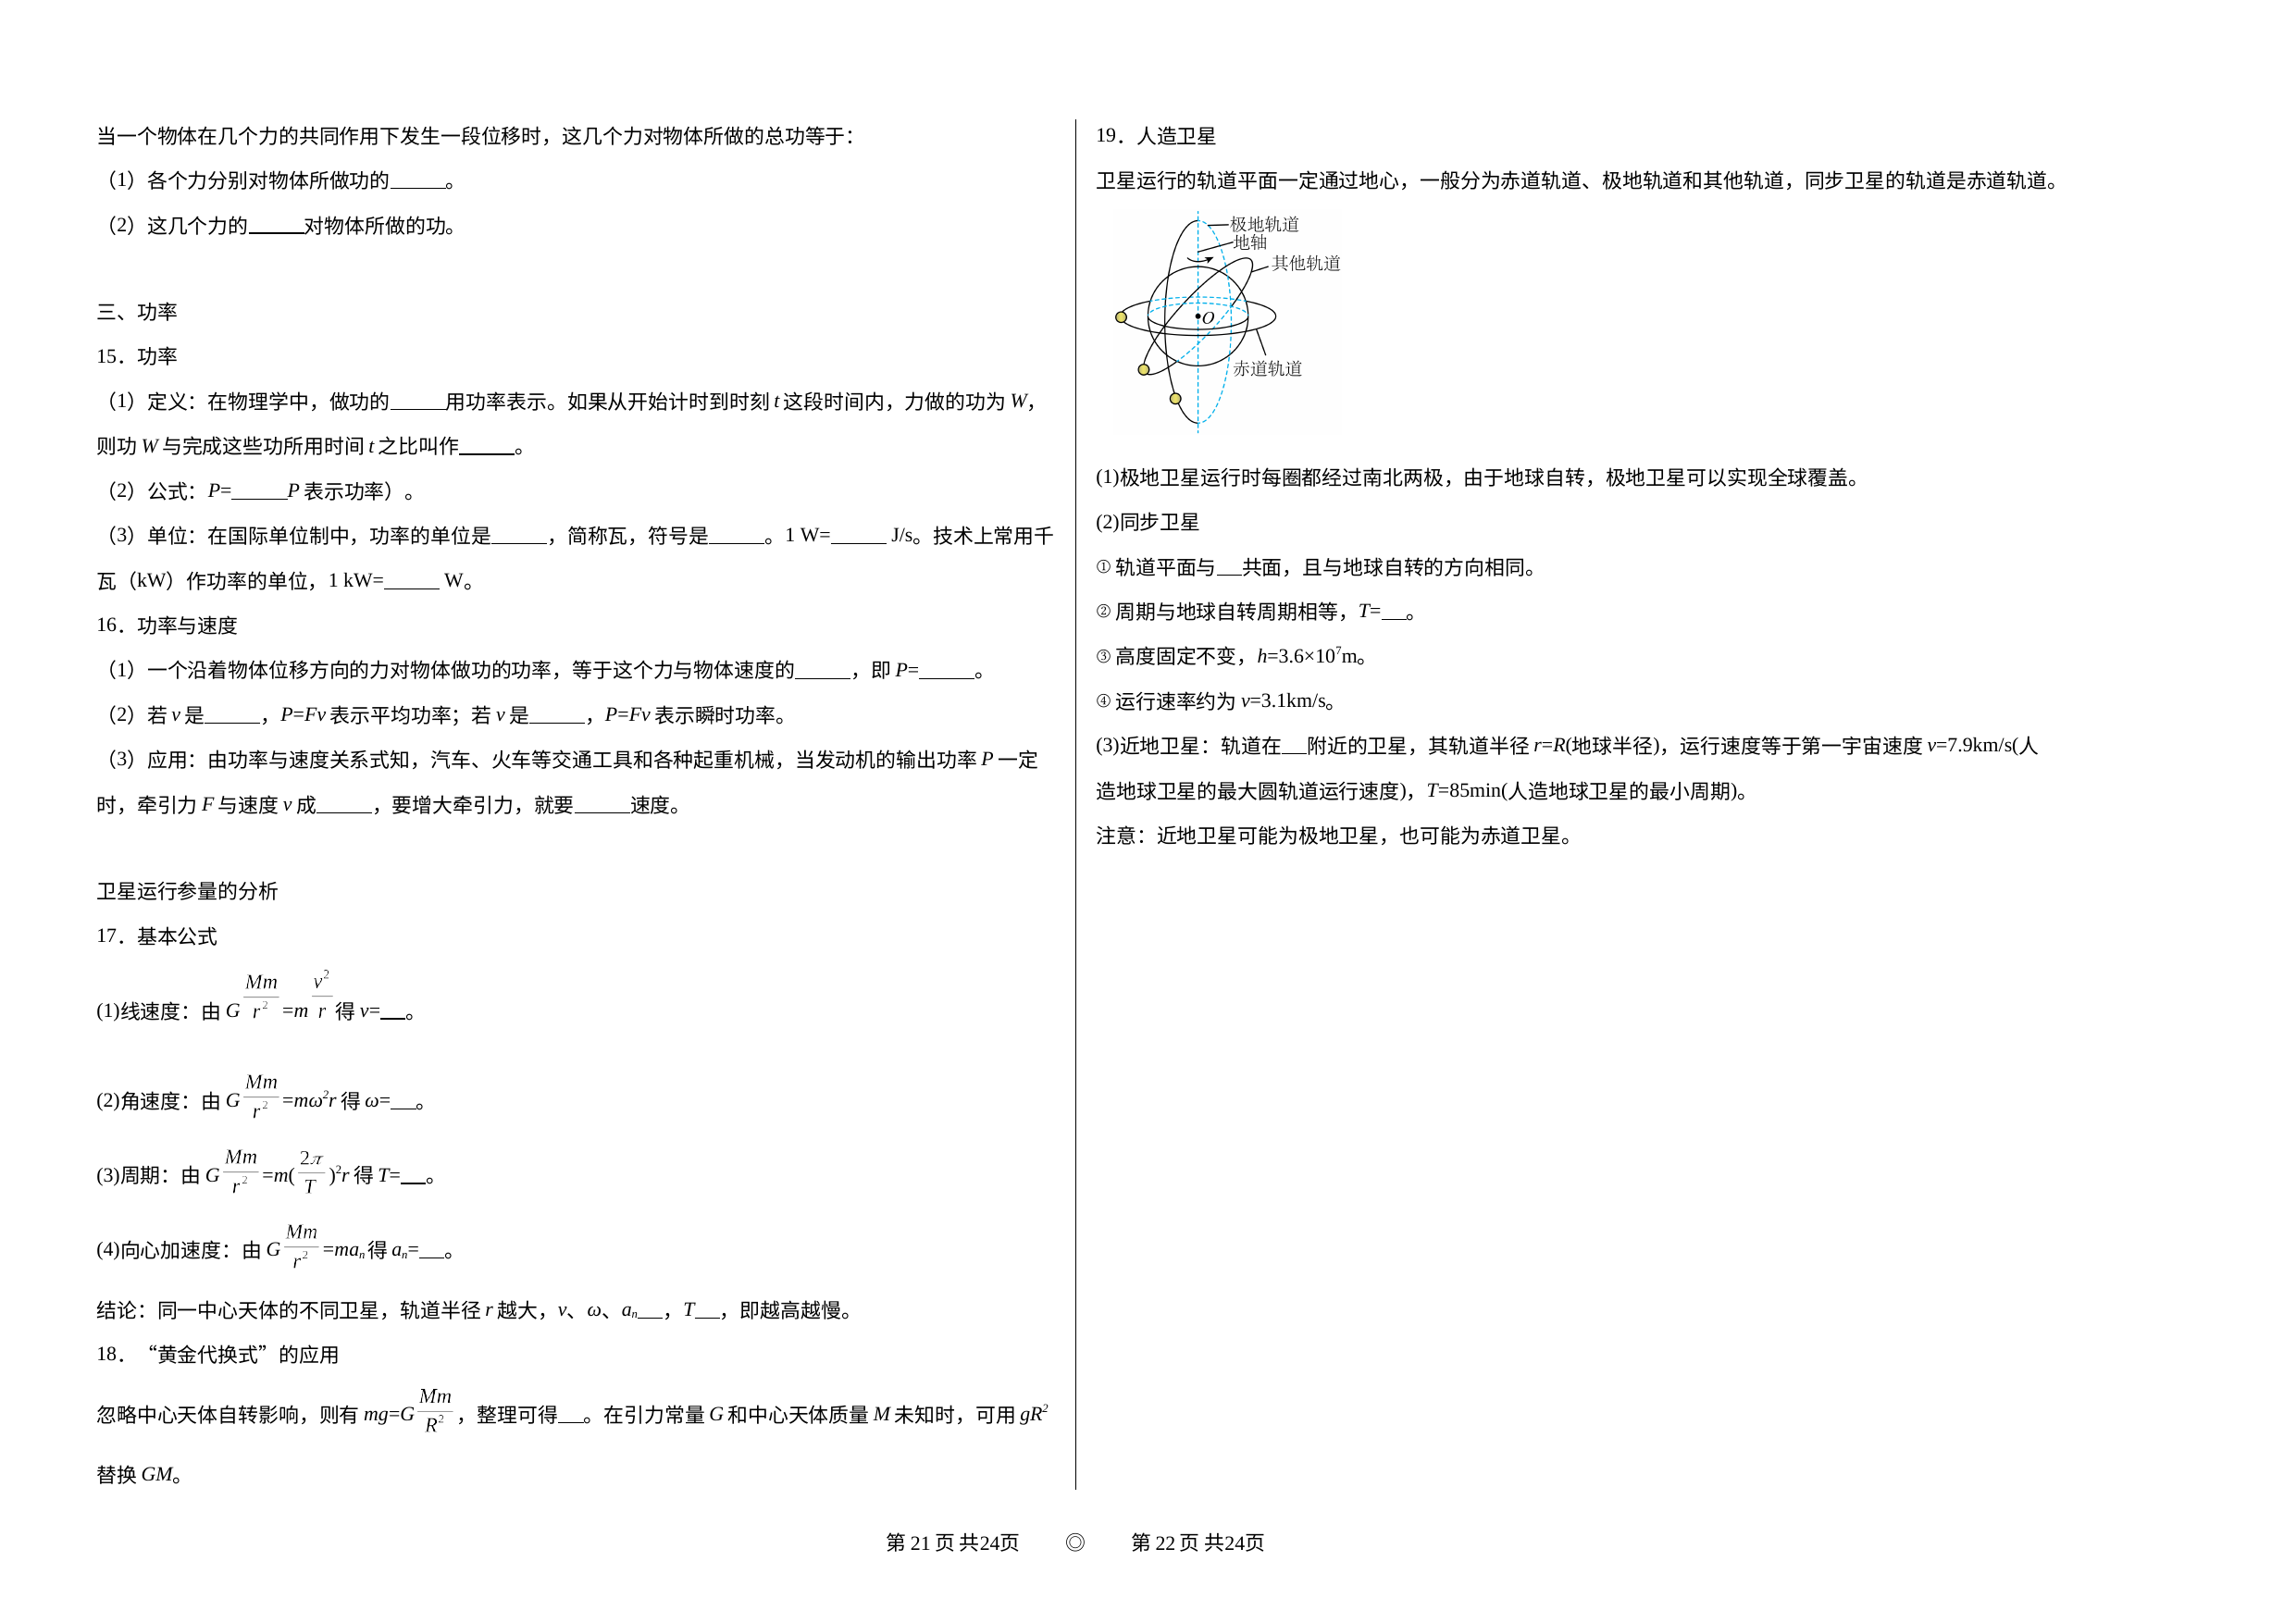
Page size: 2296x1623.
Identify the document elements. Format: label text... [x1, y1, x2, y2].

text 当一个物体在几个力的共同作用下发生一段位移时，这几个力对物体所做的总功等于： [96, 119, 1055, 150]
text （2）这几个力的 对物体所做的功。 [96, 209, 1055, 240]
text 卫星运行参量的分析 [96, 875, 1055, 905]
picture [1113, 209, 1342, 435]
text (4)向心加速度：由G=man得an= 。 [96, 1220, 1055, 1280]
text （3）单位：在国际单位制中，功率的单位是 ，简称瓦，符号是 。1 W= J/s。技术上常用千瓦（kW）作功率的单位，1 kW= W。 [96, 520, 1055, 595]
text 卫星运行的轨道平面一定通过地心，一般分为赤道轨道、极地轨道和其他轨道，同步卫星的轨道是赤道轨道。 [1096, 165, 2054, 194]
text ①轨道平面与 共面，且与地球自转的方向相同。 [1096, 551, 2054, 581]
text ②周期与地球自转周期相等，T= 。 [1096, 596, 2054, 626]
text （3）应用：由功率与速度关系式知，汽车、火车等交通工具和各种起重机械，当发动机的输出功率P一定时，牵引力F与速度v成 ，要增大牵引力，就要 速度。 [96, 744, 1055, 819]
text （1）定义：在物理学中，做功的 用功率表示。如果从开始计时到时刻t这段时间内，力做的功为W，则功W与完成这些功所用时间t之比叫作 。 [96, 385, 1055, 460]
text 结论：同一中心天体的不同卫星，轨道半径r越大，v、ω、an ，T ，即越高越慢。 [96, 1294, 1055, 1324]
text 三、功率 [96, 295, 1055, 326]
text （2）若v是 ，P=Fv表示平均功率；若v是 ，P=Fv表示瞬时功率。 [96, 699, 1055, 729]
text (2)角速度：由G=mω2r得ω= 。 [96, 1070, 1055, 1130]
text 17．基本公式 [96, 920, 1055, 950]
text 注意：近地卫星可能为极地卫星，也可能为赤道卫星。 [1096, 820, 2054, 849]
text (1)线速度：由G=m得v= 。 [96, 965, 1055, 1055]
text (3)周期：由G=m()2r得T= 。 [96, 1145, 1055, 1205]
text ④运行速率约为v=3.1km/s。 [1096, 685, 2054, 715]
text 16．功率与速度 [96, 610, 1055, 639]
text (3)近地卫星：轨道在 附近的卫星，其轨道半径r=R(地球半径)，运行速度等于第一宇宙速度v=7.9km/s(人造地球卫星的最大圆轨道运行速度)，T=85min(人造地球卫星的最小周期)。 [1096, 730, 2054, 805]
text (2)同步卫星 [1096, 506, 2054, 536]
text （1）一个沿着物体位移方向的力对物体做功的功率，等于这个力与物体速度的 ，即P= 。 [96, 654, 1055, 684]
text (1)极地卫星运行时每圈都经过南北两极，由于地球自转，极地卫星可以实现全球覆盖。 [1096, 462, 2054, 491]
text （2）公式：P= P表示功率）。 [96, 475, 1055, 505]
text 忽略中心天体自转影响，则有mg=G，整理可得 。在引力常量G和中心天体质量M未知时，可用gR2替换GM。 [96, 1383, 1055, 1489]
text 19．人造卫星 [1096, 119, 2054, 150]
text ③高度固定不变，h=3.6×107m。 [1096, 640, 2054, 670]
text 15．功率 [96, 341, 1055, 370]
text （1）各个力分别对物体所做功的 。 [96, 165, 1055, 194]
text 18．“黄金代换式”的应用 [96, 1339, 1055, 1369]
